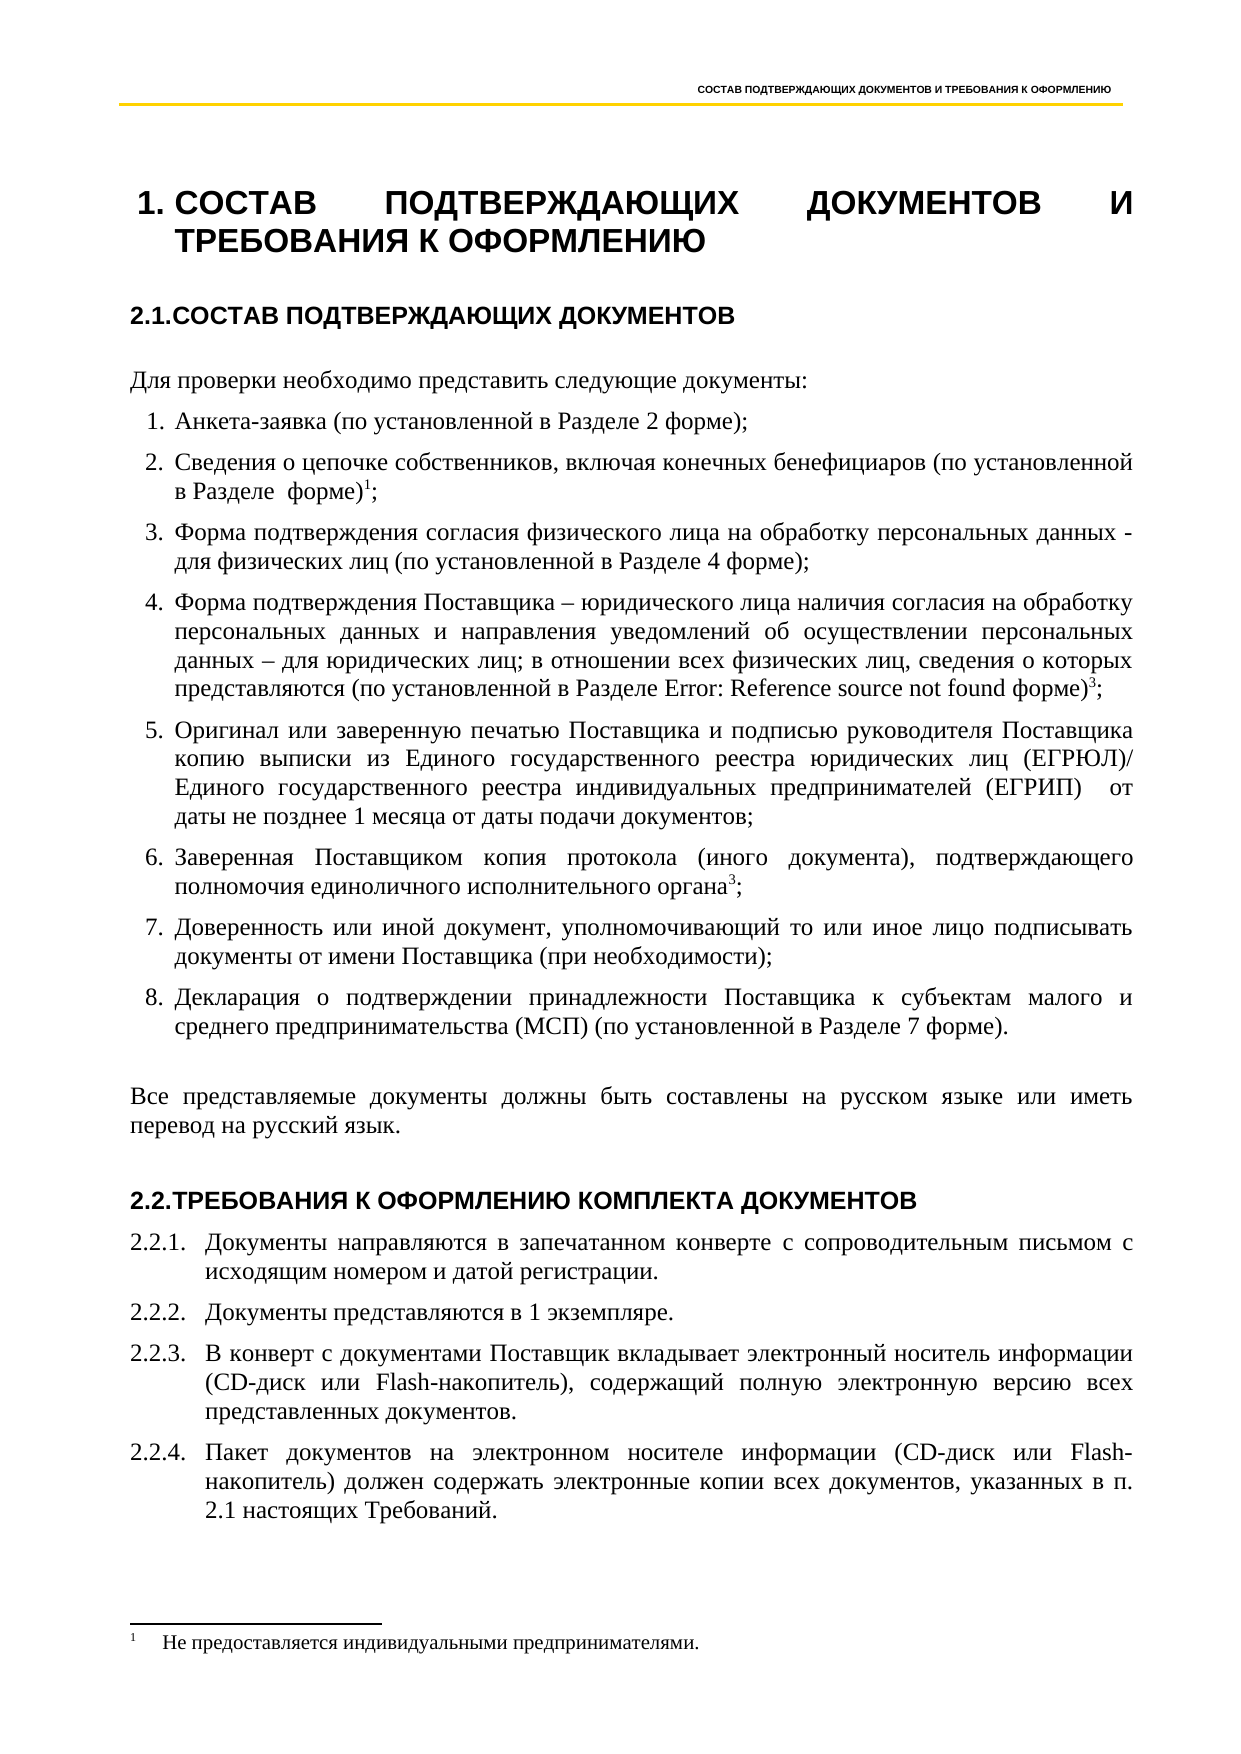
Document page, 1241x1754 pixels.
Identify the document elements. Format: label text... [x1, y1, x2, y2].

list состав подтверждающих документов и ТРЕБОВАНИЯ К ОФОРМЛЕНИЮ [137, 183, 1134, 260]
list Доверенность или иной документ, уполномочивающий то или иное лицо подписывать документы от имени Поставщика (при необходимости); [145, 912, 1134, 970]
list Заверенная Поставщиком копия протокола (иного документа), подтверждающего полномочия единоличного исполнительного органа3; [145, 842, 1134, 900]
list ТРЕБОВАНИЯ К ОФОРМЛЕНИЮ КОМПЛЕКТА ДОКУМЕНТОВ [130, 1186, 1134, 1215]
list В конверт с документами Поставщик вкладывает электронный носитель информации (CD-диск или Flash-накопитель), содержащий полную электронную версию всех представленных документов. [130, 1338, 1134, 1425]
text Для проверки необходимо представить следующие документы: [130, 365, 1134, 393]
list состав подтверждающих документов [130, 301, 1134, 330]
list Форма подтверждения согласия физического лица на обработку персональных данных -для физических лиц (по установленной в Разделе 5 форме); [145, 517, 1134, 575]
list Документы направляются в запечатанном конверте с сопроводительным письмом с исходящим номером и датой регистрации. [130, 1227, 1134, 1285]
list Сведения о цепочке собственников, включая конечных бенефициаров (по установленной в Разделе 4 форме); [145, 447, 1134, 505]
list Пакет документов на электронном носителе информации (CD-диск или Flash-накопитель) должен содержать электронные копии всех документов, указанных в п. 2.1 настоящих Требований. [130, 1437, 1134, 1523]
list Анкета-заявка (по установленной в Разделе 3 форме); [146, 406, 1134, 435]
list Оригинал или заверенную печатью Поставщика и подписью руководителя Поставщика копию выписки из Единого государственного реестра юридических лиц (ЕГРЮЛ)/ Единого государственного реестра индивидуальных предпринимателей (ЕГРИП) от даты не позднее 1 месяца от даты подачи документов; [145, 715, 1134, 830]
text Все представляемые документы должны быть составлены на русском языке или иметь перевод на русский язык. [130, 1081, 1134, 1138]
list Декларация о подтверждении принадлежности Поставщика к субъектам малого и среднего предпринимательства (МСП) (по установленной в Разделе 7 форме). [145, 982, 1134, 1040]
list Документы представляются в 1 экземпляре. [130, 1297, 1134, 1326]
